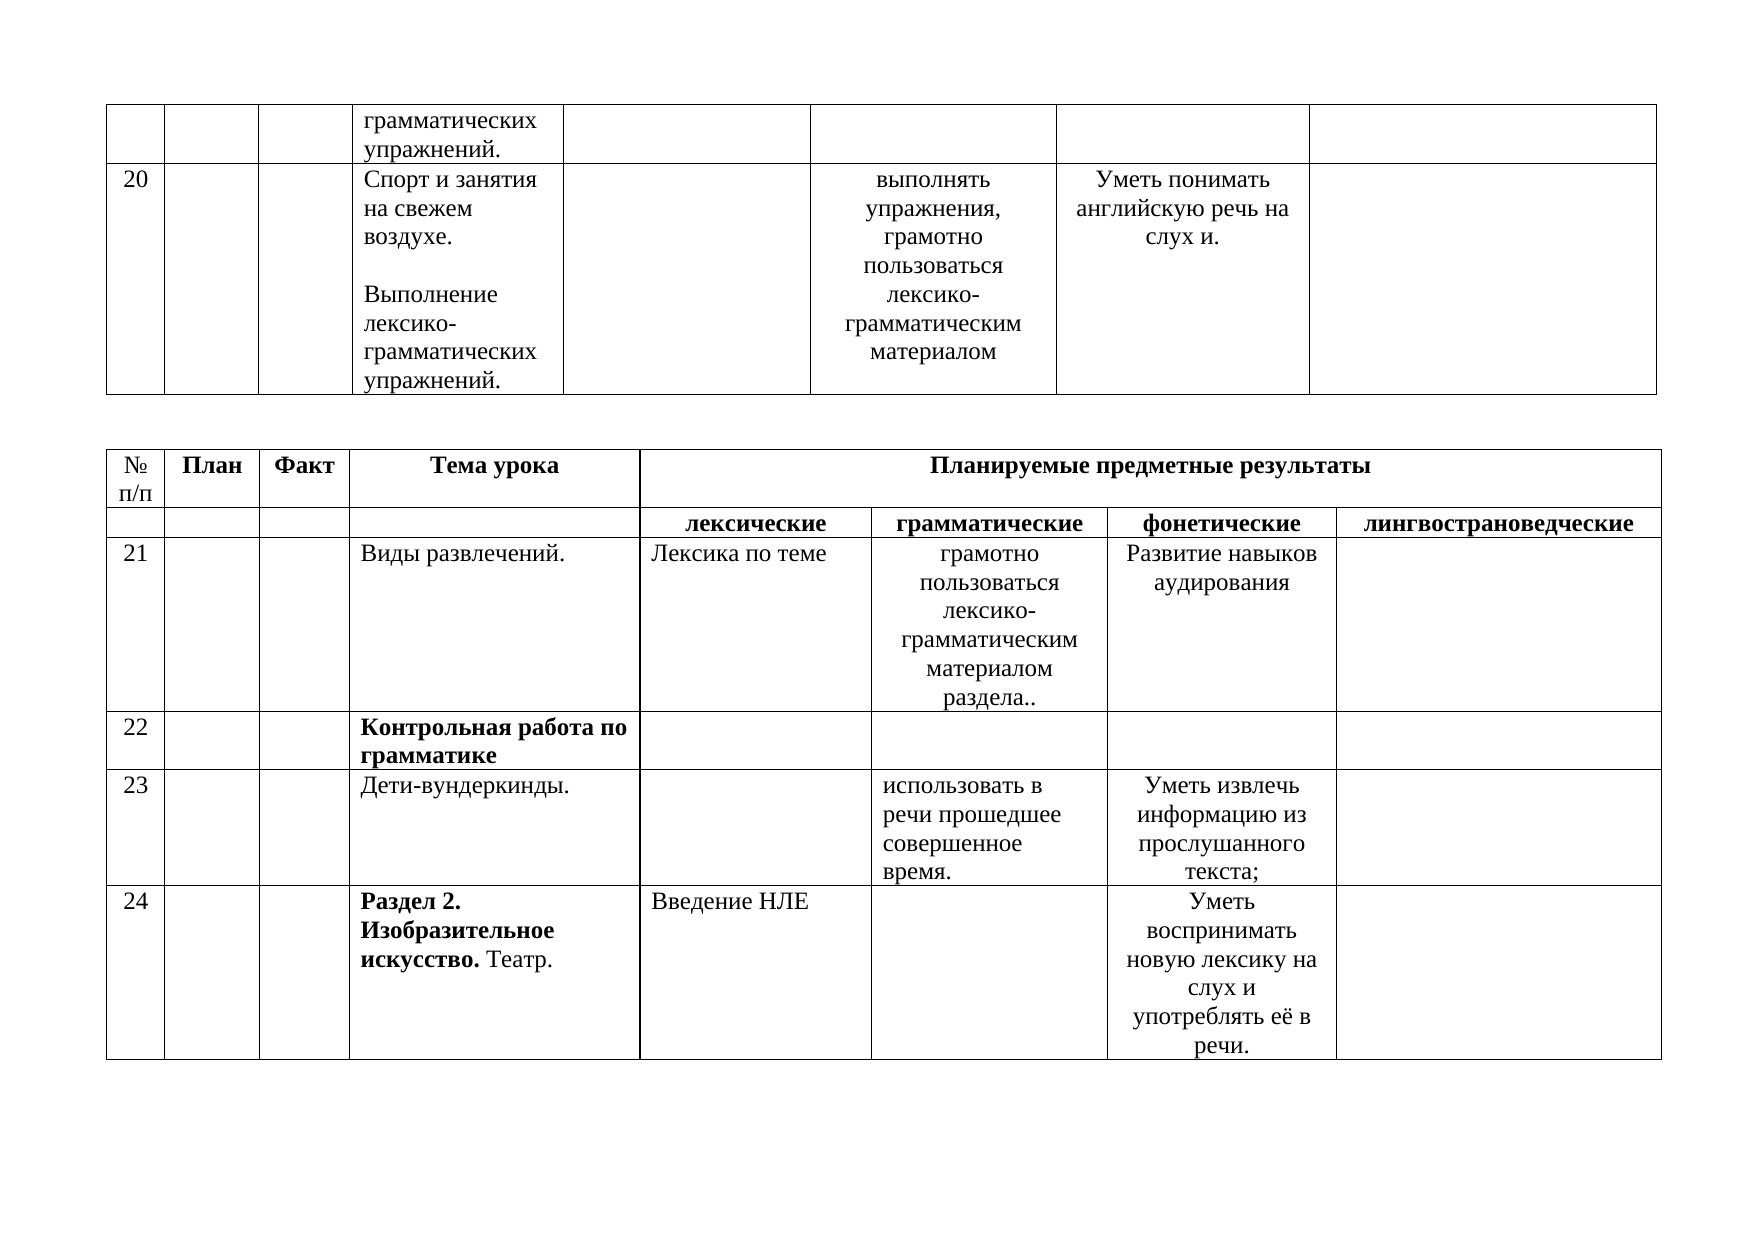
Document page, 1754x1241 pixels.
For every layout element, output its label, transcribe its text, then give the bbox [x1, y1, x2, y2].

table_cell [165, 886, 259, 1059]
table_cell [259, 105, 352, 163]
table_cell лексические [641, 508, 871, 537]
table_cell [1337, 712, 1661, 769]
table_cell Уметь воспринимать новую лексику на слух и употреблять её в речи. [1108, 886, 1336, 1059]
table_cell 24 [107, 886, 164, 1059]
table_cell Раздел 2. Изобразительное искусство. Театр. [350, 886, 639, 1059]
table_cell [260, 538, 349, 711]
table_cell [107, 508, 164, 537]
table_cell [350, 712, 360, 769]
table_cell 23 [107, 770, 164, 885]
table_cell [165, 712, 259, 769]
table_cell [1057, 105, 1309, 163]
table_header Факт [260, 450, 349, 507]
table_cell Виды развлечений. [350, 538, 639, 711]
table_cell фонетические [1108, 508, 1336, 537]
table_header Тема урока [350, 450, 639, 507]
table_cell 22 [107, 712, 164, 769]
table_cell [260, 886, 349, 1059]
table_cell [1108, 712, 1336, 769]
table_cell [165, 164, 258, 394]
table_cell грамотно пользоваться лексико-грамматическим материалом раздела.. [872, 538, 1107, 711]
table_cell [260, 508, 349, 537]
table_cell [1310, 105, 1656, 163]
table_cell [353, 105, 563, 163]
table_cell [1337, 886, 1661, 1059]
table_cell [165, 538, 259, 711]
table_cell [564, 105, 810, 163]
table_cell Уметь понимать английскую речь на слух и. [1057, 164, 1309, 394]
table_cell Лексика по теме [641, 538, 871, 711]
table_cell Уметь извлечь информацию из прослушанного текста; [1108, 770, 1336, 885]
table_cell Развитие навыков аудирования [1108, 538, 1336, 711]
table_header Планируемые предметные результаты [641, 450, 1661, 507]
table_cell [811, 105, 1056, 163]
table_cell [165, 105, 258, 163]
table_cell [165, 770, 259, 885]
table_cell Спорт и занятия на свежем воздухе. Выполнение лексико-грамматических упражнений. [353, 164, 563, 394]
table_cell [1337, 770, 1661, 885]
table_cell [259, 164, 352, 394]
table_cell грамматические [872, 508, 1107, 537]
table_cell [165, 508, 259, 537]
table_cell использовать в речи прошедшее совершенное время. [872, 770, 1107, 885]
table_cell [872, 886, 1107, 1059]
table_cell [641, 712, 871, 769]
table_cell [1337, 538, 1661, 711]
table_cell 21 [107, 538, 164, 711]
table_cell [641, 770, 871, 885]
table_header № п/п [107, 450, 164, 507]
table_header План [165, 450, 259, 507]
table_cell Дети-вундеркинды. [350, 770, 639, 885]
table_cell Введение НЛЕ [641, 886, 871, 1059]
table_cell [872, 712, 1107, 769]
table_cell [1310, 164, 1656, 394]
table_cell 20 [107, 164, 164, 394]
table_cell 19 [107, 105, 164, 163]
table_cell [260, 770, 349, 885]
table_cell [564, 164, 810, 394]
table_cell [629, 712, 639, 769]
table_cell лингвострановедческие [1337, 508, 1661, 537]
table_cell выполнять упражнения, грамотно пользоваться лексико-грамматическим материалом [811, 164, 1056, 394]
table_cell [260, 712, 349, 769]
table_cell [350, 508, 639, 537]
